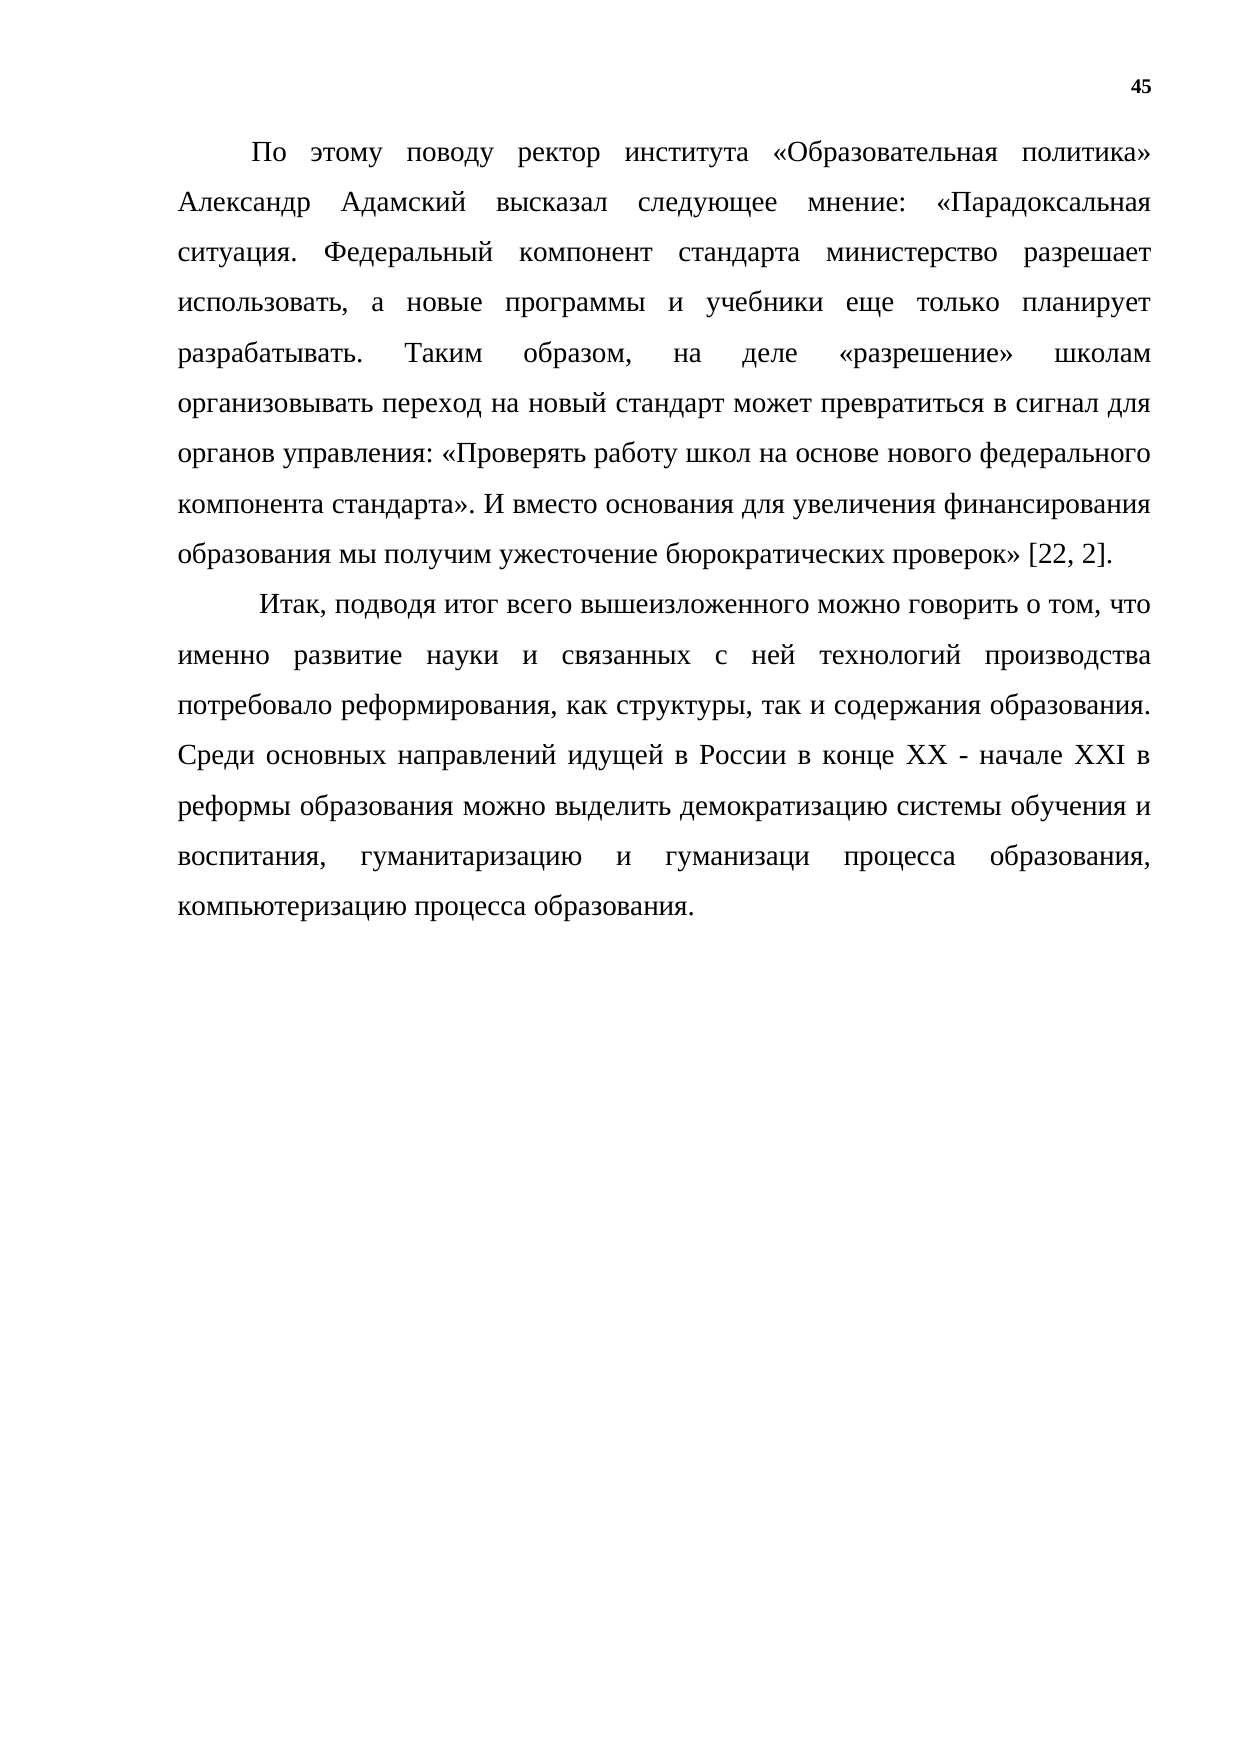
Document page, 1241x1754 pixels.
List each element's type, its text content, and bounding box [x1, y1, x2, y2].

text Итак, подводя итог всего вышеизложенного можно говорить о том, что именно развитие науки и связанных с ней технологий производства потребовало реформирования, как структуры, так и содержания образования. Среди основных направлений идущей в России в конце XX - начале XXI в реформы образования можно выделить демократизацию системы обучения и воспитания, гуманитаризацию и гуманизаци процесса образования, компьютеризацию процесса образования. [177, 587, 1152, 922]
text По этому поводу ректор института «Образовательная политика» Александр Адамский высказал следующее мнение: «Парадоксальная ситуация. Федеральный компонент стандарта министерство разрешает использовать, а новые программы и учебники еще только планирует разрабатывать. Таким образом, на деле «разрешение» школам организовывать переход на новый стандарт может превратиться в сигнал для органов управления: «Проверять работу школ на основе нового федерального компонента стандарта». И вместо основания для увеличения финансирования образования мы получим ужесточение бюрократических проверок» [22, 2]. [177, 134, 1152, 570]
